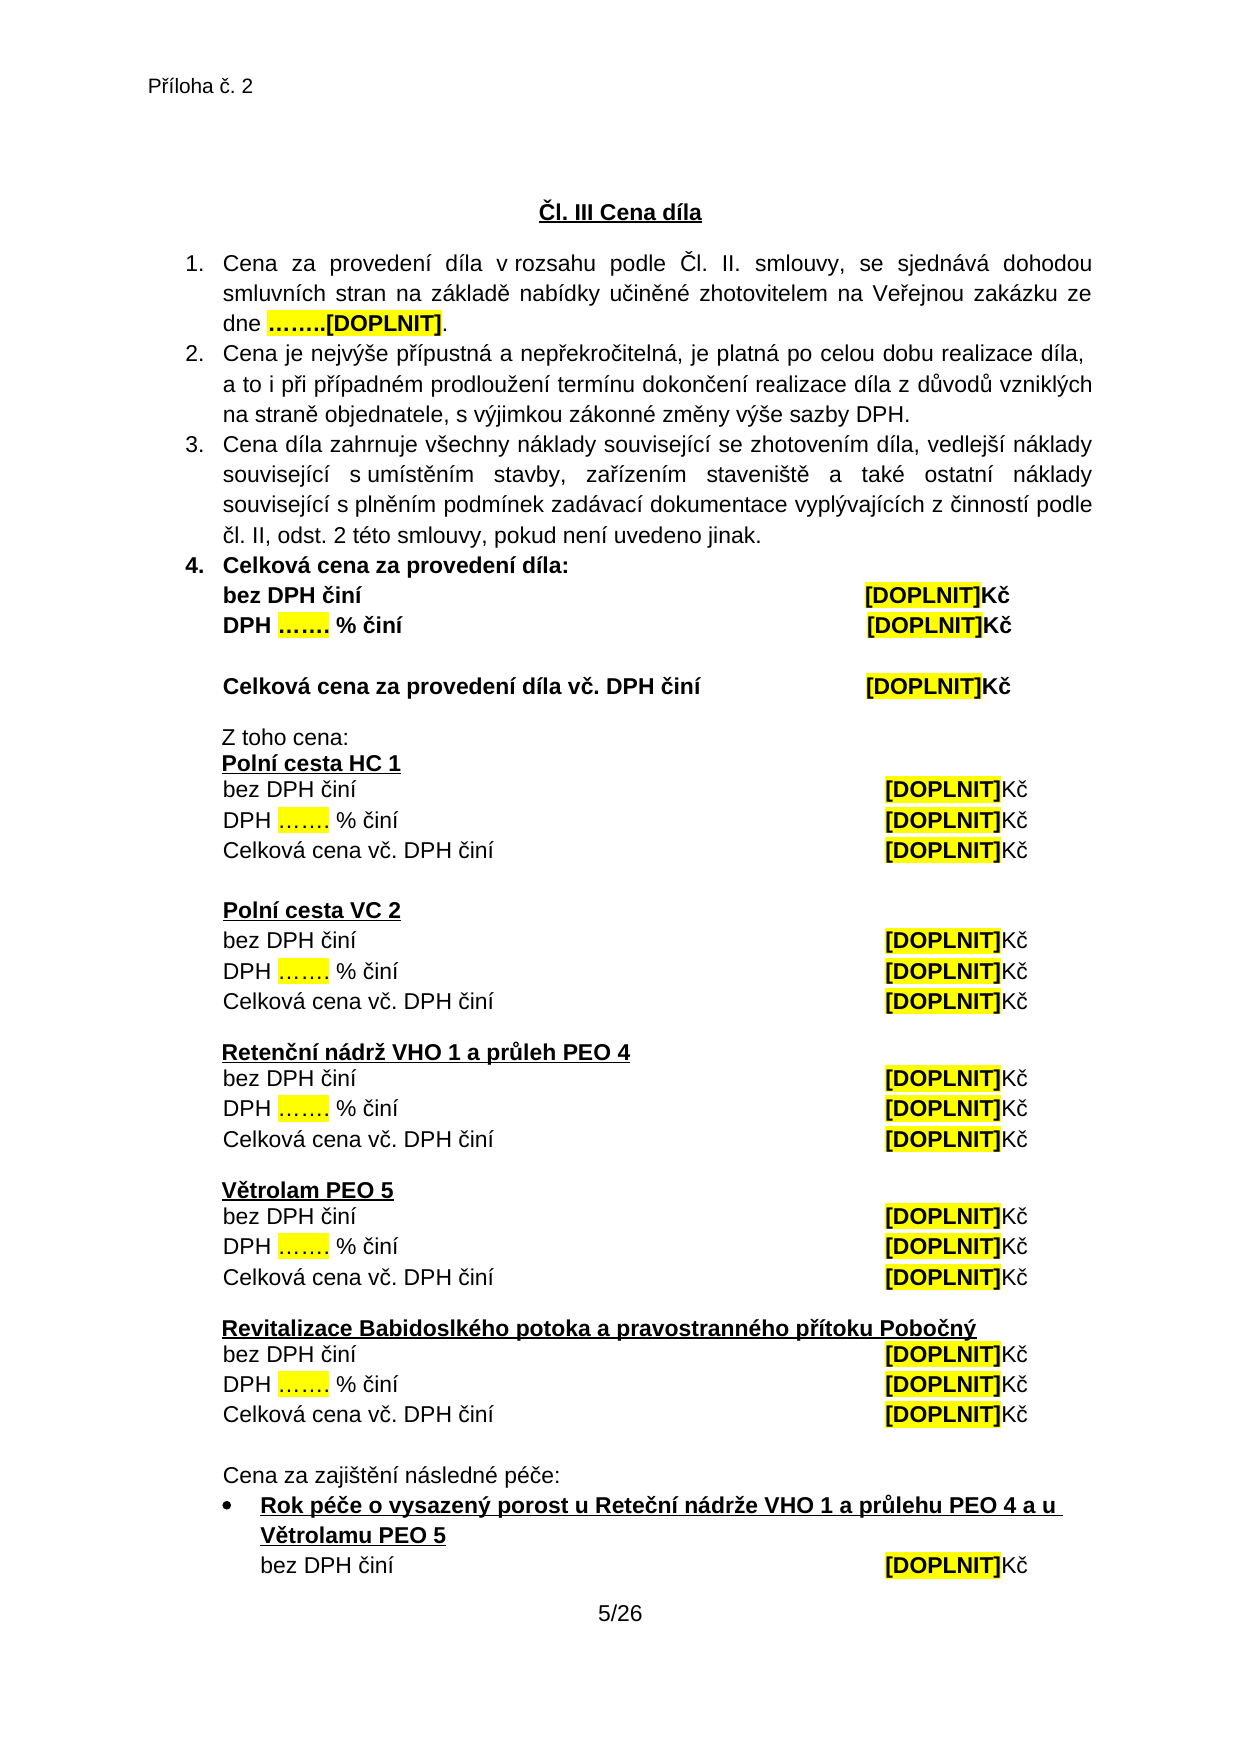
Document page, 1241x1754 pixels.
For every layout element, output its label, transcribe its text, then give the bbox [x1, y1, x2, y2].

list Celková cena za provedení díla vč. DPH činí [DOPLNIT]Kč [223, 673, 866, 699]
list DPH ……. % činí [DOPLNIT]Kč [1001, 958, 1093, 984]
list bez DPH činí [DOPLNIT]Kč [981, 582, 1093, 608]
list Cena za zajištění následné péče: [223, 1462, 1093, 1488]
text Čl. III Cena díla [148, 199, 1093, 225]
text Retenční nádrž VHO 1 a průleh PEO 4 [148, 1039, 1093, 1065]
list Rok péče o vysazený porost u Reteční nádrže VHO 1 a průlehu PEO 4 a u Větrolamu PEO 5 [223, 1492, 1093, 1548]
text Revitalizace Babidoslkého potoka a pravostranného přítoku Pobočný [148, 1314, 1093, 1341]
list Celková cena vč. DPH činí [DOPLNIT]Kč [1001, 1401, 1093, 1428]
list bez DPH činí [DOPLNIT]Kč [223, 776, 885, 803]
list DPH ……. % činí [DOPLNIT]Kč [329, 807, 885, 833]
list bez DPH činí [DOPLNIT]Kč [1001, 1341, 1093, 1367]
list bez DPH činí [DOPLNIT]Kč [223, 927, 1093, 954]
list bez DPH činí [DOPLNIT]Kč [1001, 1065, 1093, 1092]
list Cena díla zahrnuje všechny náklady související se zhotovením díla, vedlejší náklady související s umístěním stavby, zařízením staveniště a také ostatní náklady související s plněním podmínek zadávací dokumentace vyplývajících z činností podle čl. II, odst. 2 této smlouvy, pokud není uvedeno jinak. [185, 431, 1093, 548]
list Celková cena vč. DPH činí [DOPLNIT]Kč [1001, 837, 1093, 863]
list Celková cena vč. DPH činí [DOPLNIT]Kč [1001, 1126, 1093, 1152]
list Celková cena vč. DPH činí [DOPLNIT]Kč [223, 1263, 1093, 1290]
list Celková cena vč. DPH činí [DOPLNIT]Kč [223, 1126, 885, 1152]
list Polní cesta VC 2 [223, 897, 1093, 923]
list Celková cena vč. DPH činí [DOPLNIT]Kč [1001, 988, 1093, 1014]
list DPH ……. % činí [DOPLNIT]Kč [1001, 807, 1093, 833]
text Polní cesta HC 1 [148, 750, 1093, 776]
list bez DPH činí [DOPLNIT]Kč [223, 1065, 885, 1092]
list Celková cena vč. DPH činí [DOPLNIT]Kč [223, 1401, 885, 1428]
list Cena je nejvýše přípustná a nepřekročitelná, je platná po celou dobu realizace díla, a to i při případném prodloužení termínu dokončení realizace díla z důvodů vzniklých na straně objednatele, s výjimkou zákonné změny výše sazby DPH. [185, 340, 1093, 427]
list DPH ……. % činí [DOPLNIT]Kč [1001, 1371, 1093, 1397]
text Z toho cena: [148, 724, 1093, 750]
list bez DPH činí [DOPLNIT]Kč [260, 1552, 885, 1579]
list Celková cena za provedení díla: [185, 552, 1093, 578]
list DPH ……. % činí [DOPLNIT]Kč [1001, 1095, 1093, 1122]
list bez DPH činí [DOPLNIT]Kč [223, 1203, 885, 1229]
list bez DPH činí [DOPLNIT]Kč [223, 1341, 885, 1367]
list bez DPH činí [DOPLNIT]Kč [1001, 1203, 1093, 1229]
list DPH ……. % činí [DOPLNIT]Kč [329, 958, 885, 984]
text Větrolam PEO 5 [148, 1177, 1093, 1203]
list DPH ……. % činí [DOPLNIT]Kč [329, 1233, 885, 1259]
list bez DPH činí [DOPLNIT]Kč [1001, 1552, 1093, 1579]
list Celková cena vč. DPH činí [DOPLNIT]Kč [223, 988, 885, 1014]
list bez DPH činí [DOPLNIT]Kč [223, 582, 865, 608]
list DPH ……. % činí [DOPLNIT]Kč [1001, 1233, 1093, 1259]
list Celková cena vč. DPH činí [DOPLNIT]Kč [223, 837, 885, 863]
list Cena za provedení díla v rozsahu podle Čl. II. smlouvy, se sjednává dohodou smluvních stran na základě nabídky učiněné zhotovitelem na Veřejnou zakázku ze dne ……..[DOPLNIT]. [185, 250, 1093, 336]
list bez DPH činí [DOPLNIT]Kč [1001, 776, 1093, 803]
list DPH ……. % činí [DOPLNIT]Kč [329, 1371, 885, 1397]
list DPH ……. % činí [DOPLNIT]Kč [329, 1095, 885, 1122]
list DPH ……. % činí [DOPLNIT]Kč [223, 612, 1093, 669]
